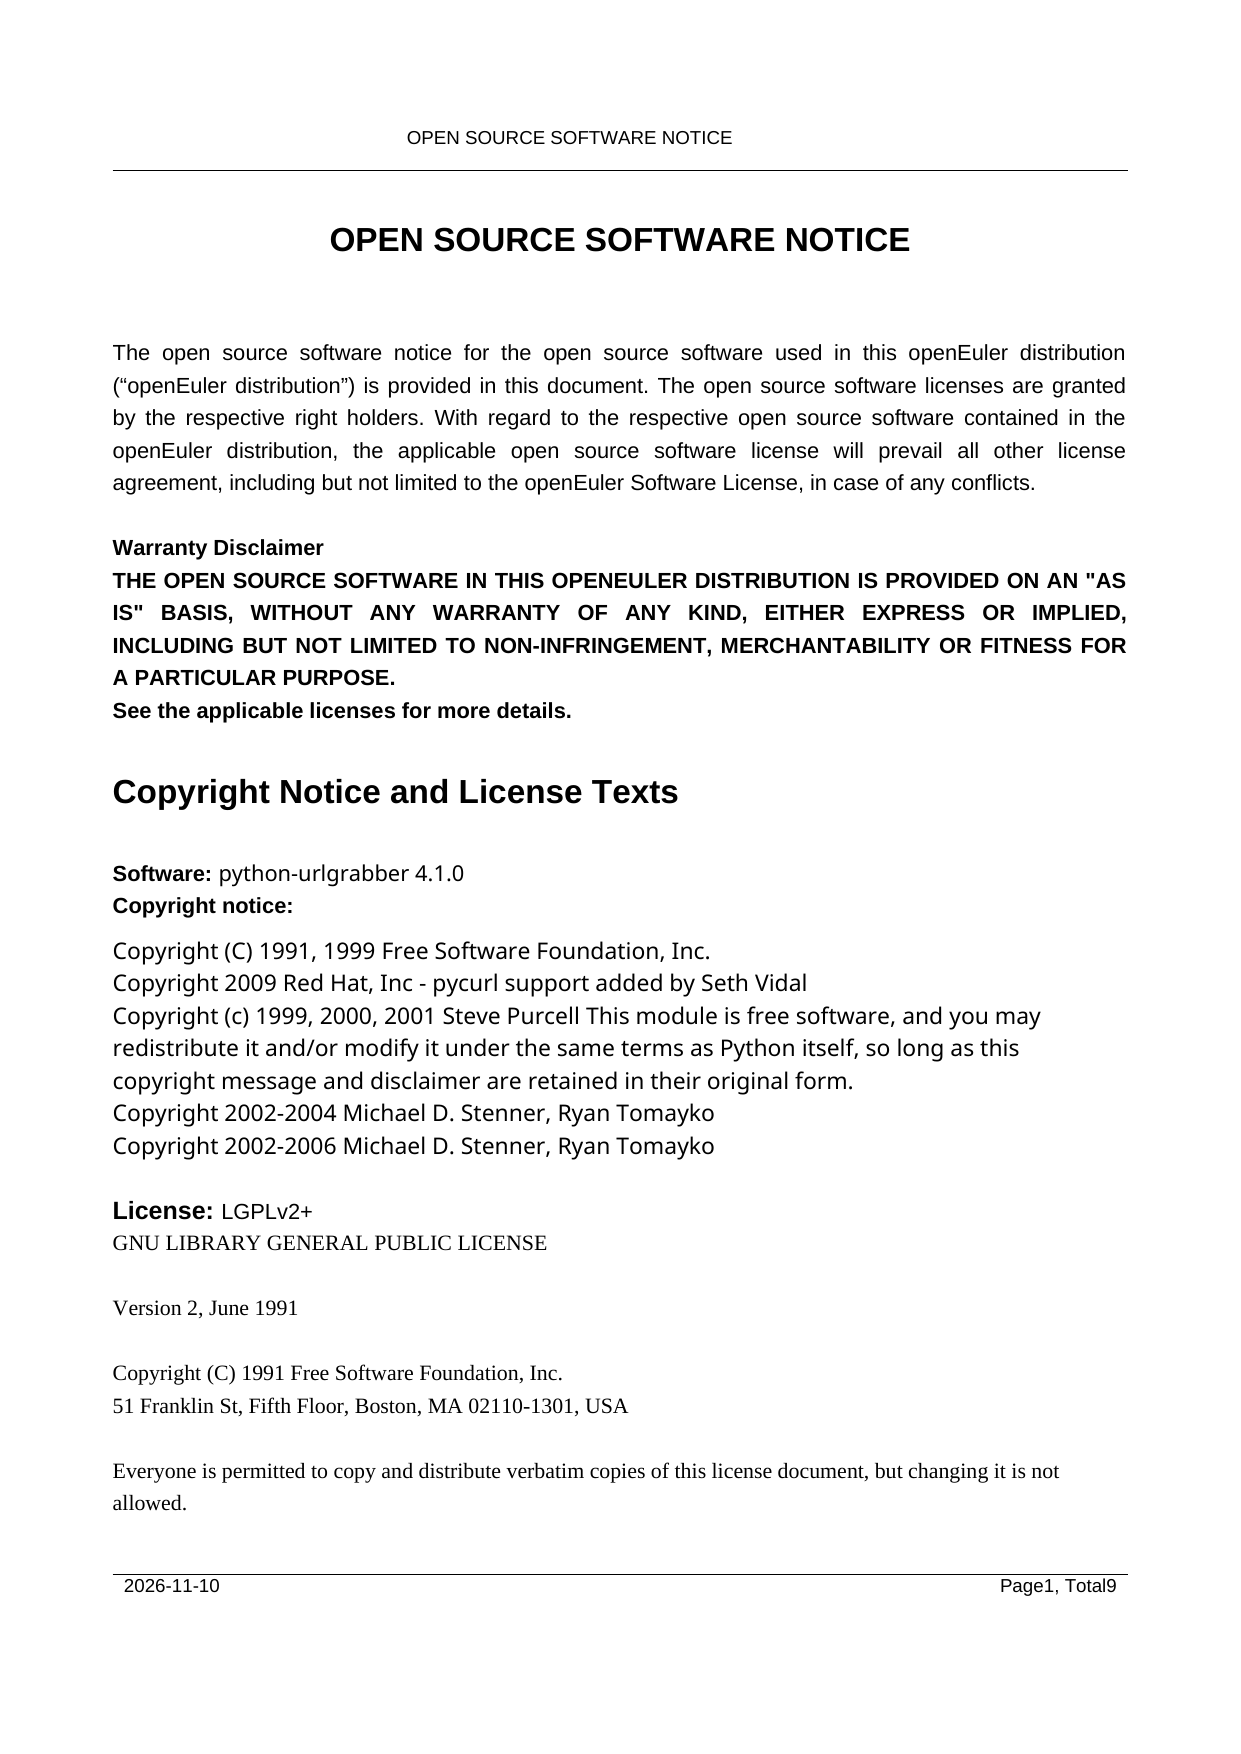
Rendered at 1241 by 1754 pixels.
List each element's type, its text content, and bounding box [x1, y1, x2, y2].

text Copyright notice: [112, 889, 1128, 921]
text Warranty Disclaimer [112, 531, 1128, 564]
text Copyright Notice and License Texts [112, 759, 1128, 824]
text Copyright (C) 1991, 1999 Free Software Foundation, Inc. Copyright 2009 Red Hat, Inc - pycurl support added by Seth Vidal Copyright (c) 1999, 2000, 2001 Steve Purcell This module is free software, and you may redistribute it and/or modify it under the same terms as Python itself, so long as this copyright message and disclaimer are retained in their original form. Copyright 2002-2004 Michael D. Stenner, Ryan Tomayko Copyright 2002-2006 Michael D. Stenner, Ryan Tomayko [112, 934, 1128, 1194]
text License: LGPLv2+ [112, 1194, 1128, 1226]
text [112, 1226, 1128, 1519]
title Software: python-urlgrabber 4.1.0 [112, 856, 1128, 889]
text THE OPEN SOURCE SOFTWARE IN THIS OPENEULER DISTRIBUTION IS PROVIDED ON AN "AS IS" BASIS, WITHOUT ANY WARRANTY OF ANY KIND, EITHER EXPRESS OR IMPLIED, INCLUDING BUT NOT LIMITED TO NON-INFRINGEMENT, MERCHANTABILITY OR FITNESS FOR A PARTICULAR PURPOSE. See the applicable licenses for more details. [112, 564, 1128, 726]
text The open source software notice for the open source software used in this openEuler distribution (“openEuler distribution”) is provided in this document. The open source software licenses are granted by the respective right holders. With regard to the respective open source software contained in the openEuler distribution, the applicable open source software license will prevail all other license agreement, including but not limited to the openEuler Software License, in case of any conflicts. [112, 336, 1128, 499]
text OPEN SOURCE SOFTWARE NOTICE [112, 206, 1128, 271]
